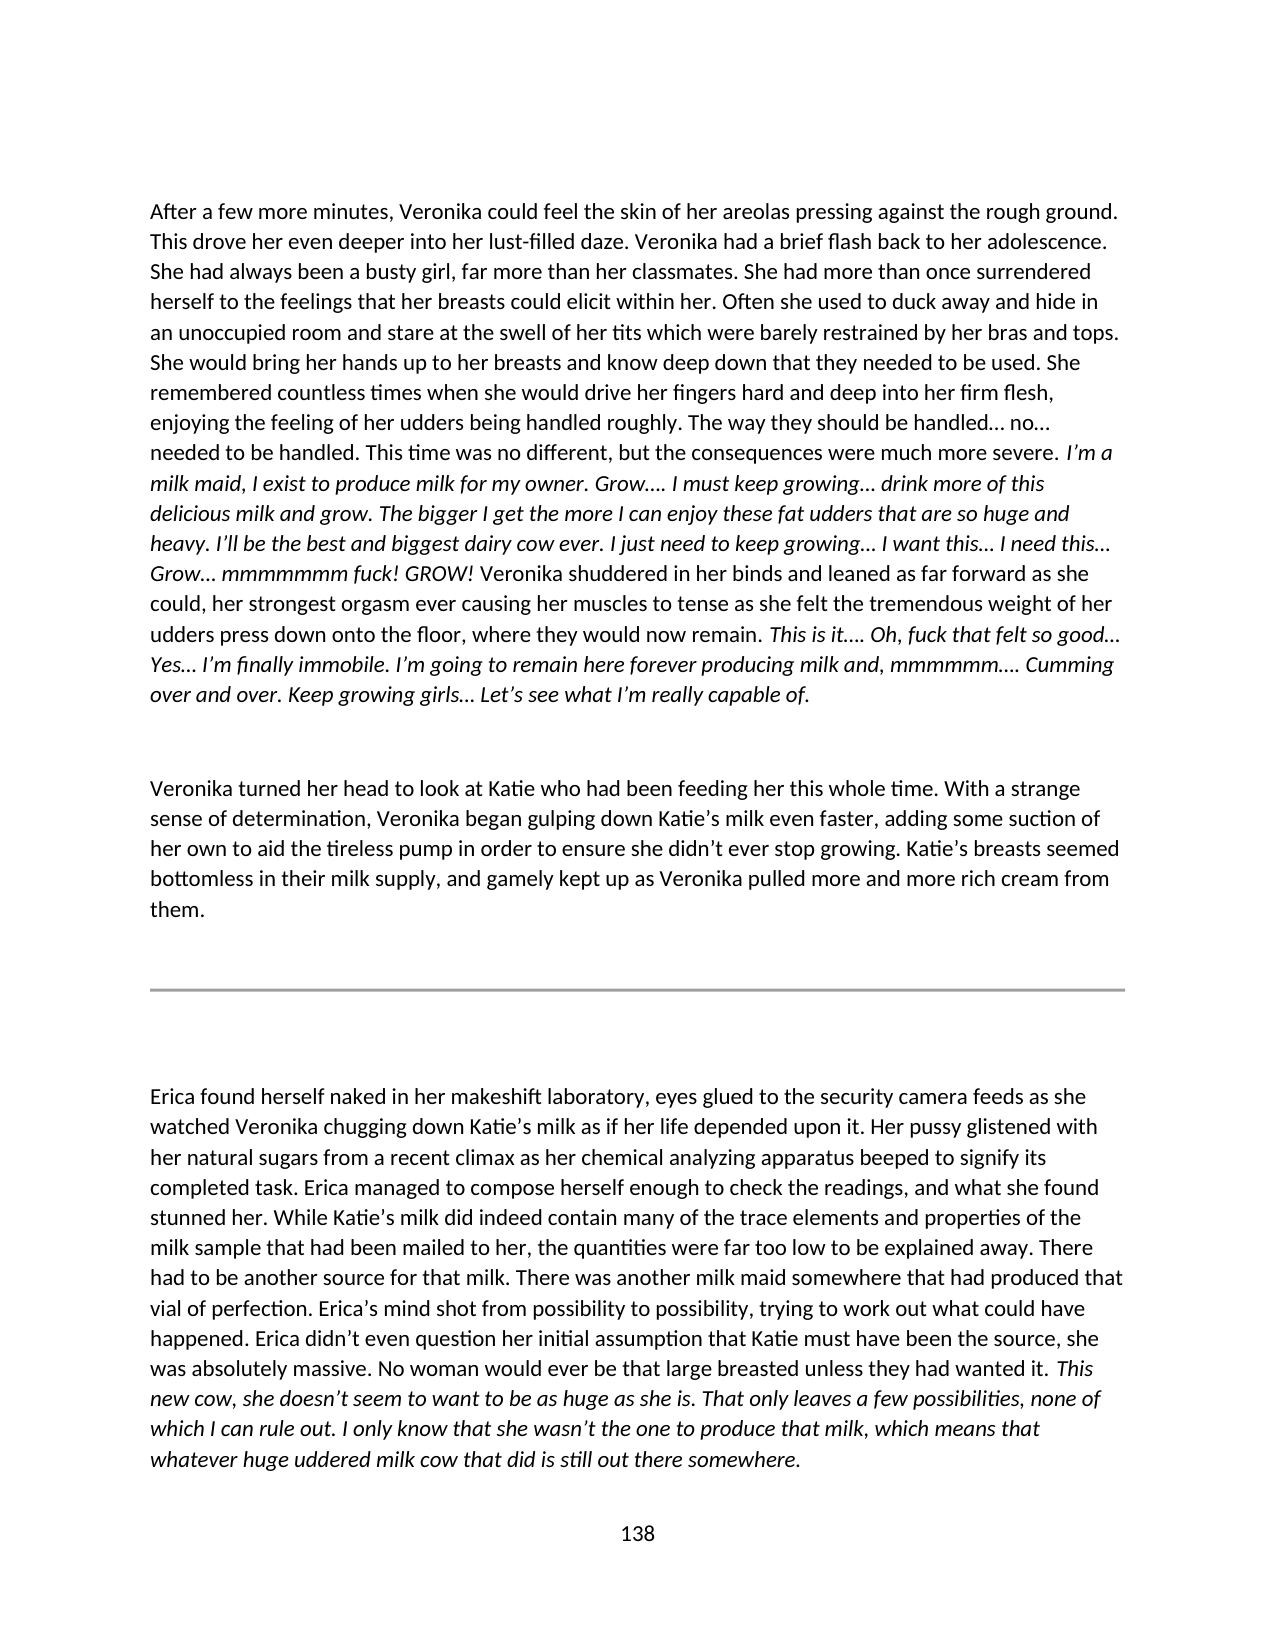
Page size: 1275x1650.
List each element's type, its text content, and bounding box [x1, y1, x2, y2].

text Veronika turned her head to look at Katie who had been feeding her this whole time. With a strange sense of determination, Veronika began gulping down Katie’s milk even faster, adding some suction of her own to aid the tireless pump in order to ensure she didn’t ever stop growing. Katie’s breasts seemed bottomless in their milk supply, and gamely kept up as Veronika pulled more and more rich cream from them. [150, 774, 1125, 923]
text After a few more minutes, Veronika could feel the skin of her areolas pressing against the rough ground. This drove her even deeper into her lust-filled daze. Veronika had a brief flash back to her adolescence. She had always been a busty girl, far more than her classmates. She had more than once surrendered herself to the feelings that her breasts could elicit within her. Often she used to duck away and hide in an unoccupied room and stare at the swell of her tits which were barely restrained by her bras and tops. She would bring her hands up to her breasts and know deep down that they needed to be used. She remembered countless times when she would drive her fingers hard and deep into her firm flesh, enjoying the feeling of her udders being handled roughly. The way they should be handled… no… needed to be handled. This time was no different, but the consequences were much more severe. I’m a milk maid, I exist to produce milk for my owner. Grow…. I must keep growing… drink more of this delicious milk and grow. The bigger I get the more I can enjoy these fat udders that are so huge and heavy. I’ll be the best and biggest dairy cow ever. I just need to keep growing… I want this… I need this… Grow… mmmmmmm fuck! GROW! Veronika shuddered in her binds and leaned as far forward as she could, her strongest orgasm ever causing her muscles to tense as she felt the tremendous weight of her udders press down onto the floor, where they would now remain. This is it…. Oh, fuck that felt so good… Yes… I’m finally immobile. I’m going to remain here forever producing milk and, mmmmmm…. Cumming over and over. Keep growing girls… Let’s see what I’m really capable of. [150, 197, 1125, 708]
text Erica found herself naked in her makeshift laboratory, eyes glued to the security camera feeds as she watched Veronika chugging down Katie’s milk as if her life depended upon it. Her pussy glistened with her natural sugars from a recent climax as her chemical analyzing apparatus beeped to signify its completed task. Erica managed to compose herself enough to check the readings, and what she found stunned her. While Katie’s milk did indeed contain many of the trace elements and properties of the milk sample that had been mailed to her, the quantities were far too low to be explained away. There had to be another source for that milk. There was another milk maid somewhere that had produced that vial of perfection. Erica’s mind shot from possibility to possibility, trying to work out what could have happened. Erica didn’t even question her initial assumption that Katie must have been the source, she was absolutely massive. No woman would ever be that large breasted unless they had wanted it. This new cow, she doesn’t seem to want to be as huge as she is. That only leaves a few possibilities, none of which I can rule out. I only know that she wasn’t the one to produce that milk, which means that whatever huge uddered milk cow that did is still out there somewhere. [150, 1082, 1125, 1473]
